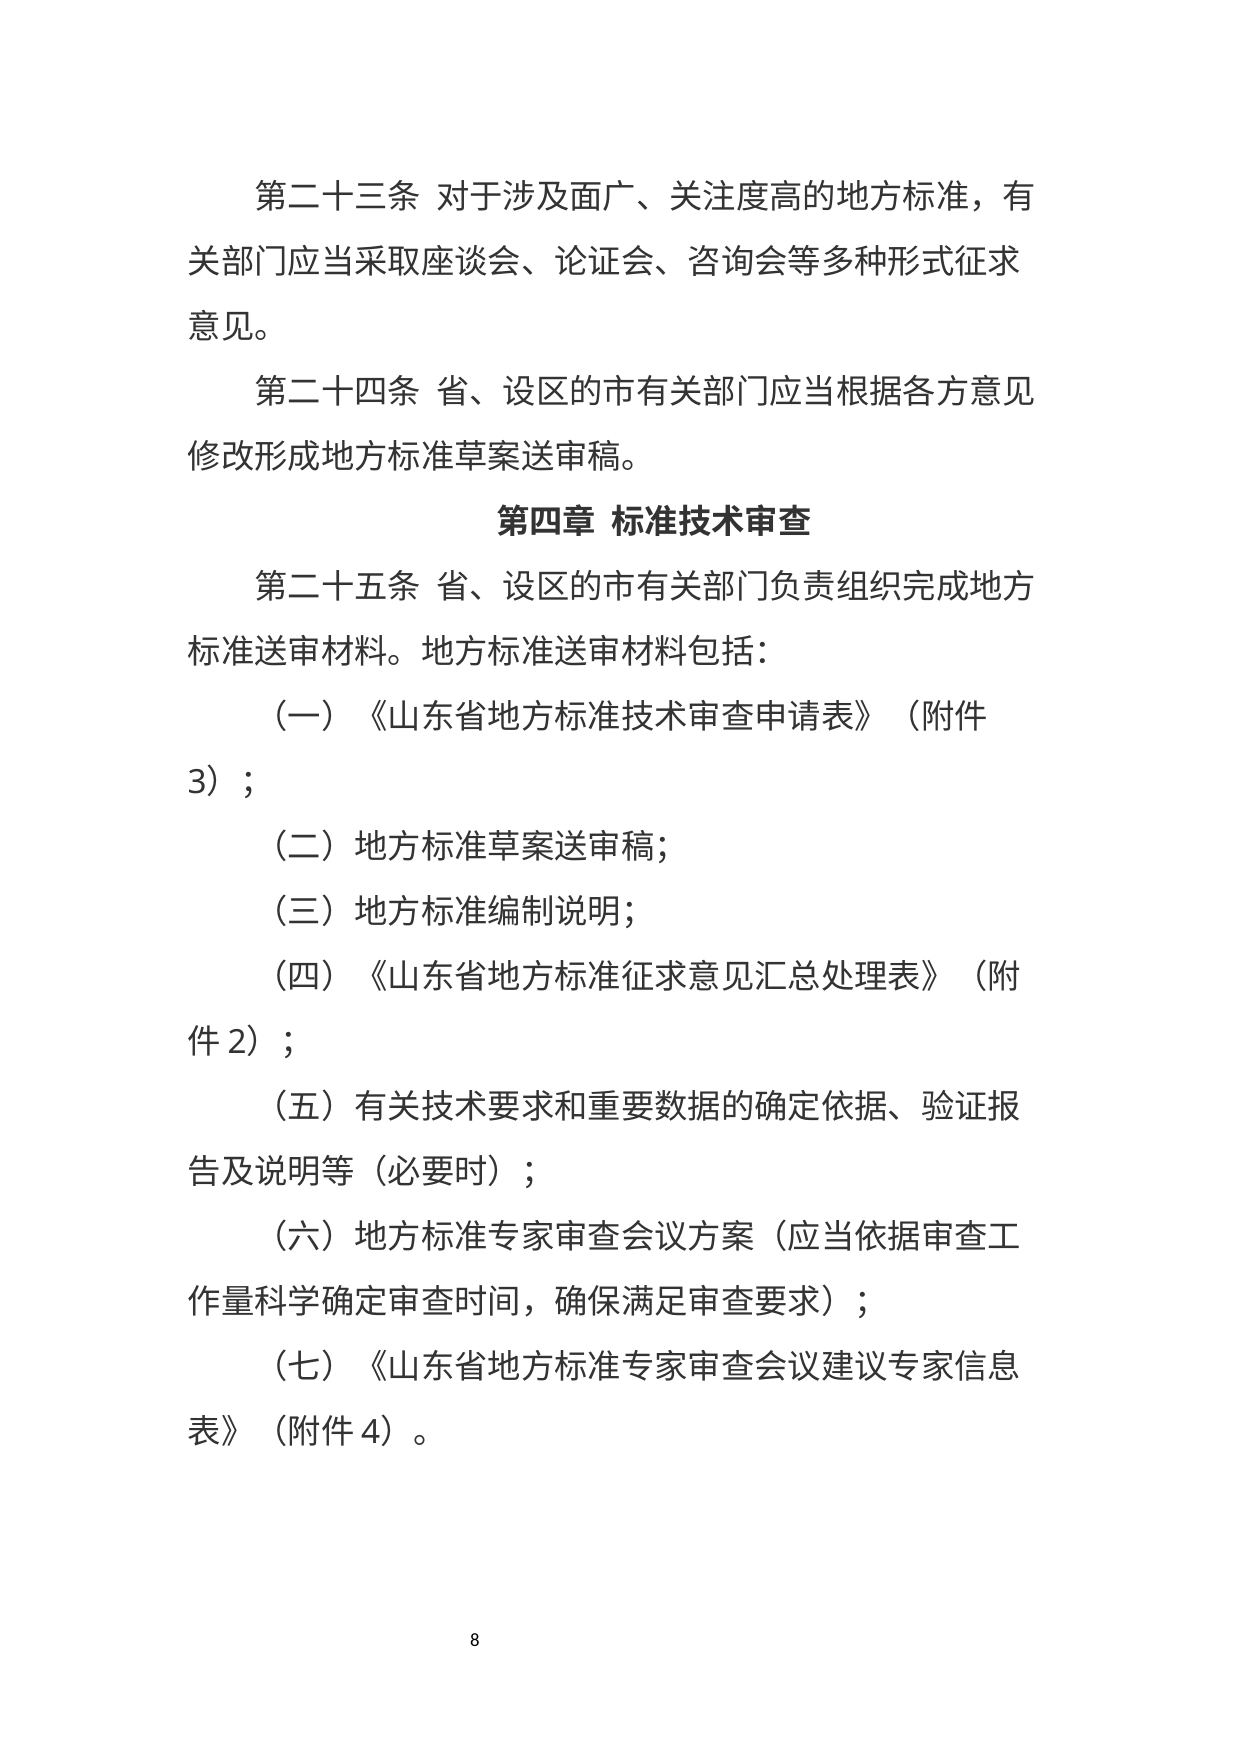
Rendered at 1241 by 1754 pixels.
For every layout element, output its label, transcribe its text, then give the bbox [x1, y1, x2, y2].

text （五）有关技术要求和重要数据的确定依据、验证报告及说明等（必要时）； [187, 1072, 1053, 1202]
text （四）《山东省地方标准征求意见汇总处理表》（附件2）； [187, 942, 1053, 1072]
text （二）地方标准草案送审稿； [187, 812, 1053, 877]
text （七）《山东省地方标准专家审查会议建议专家信息表》（附件4）。 [187, 1332, 1053, 1462]
text 第四章 标准技术审查 [187, 487, 1053, 552]
text 第二十四条 省、设区的市有关部门应当根据各方意见修改形成地方标准草案送审稿。 [187, 357, 1053, 487]
text （一）《山东省地方标准技术审查申请表》（附件3）； [187, 682, 1053, 812]
text （三）地方标准编制说明； [187, 877, 1053, 942]
text 第二十三条 对于涉及面广、关注度高的地方标准，有关部门应当采取座谈会、论证会、咨询会等多种形式征求意见。 [187, 162, 1053, 357]
text （六）地方标准专家审查会议方案（应当依据审查工作量科学确定审查时间，确保满足审查要求）； [187, 1202, 1053, 1332]
text 第二十五条 省、设区的市有关部门负责组织完成地方标准送审材料。地方标准送审材料包括： [187, 552, 1053, 682]
